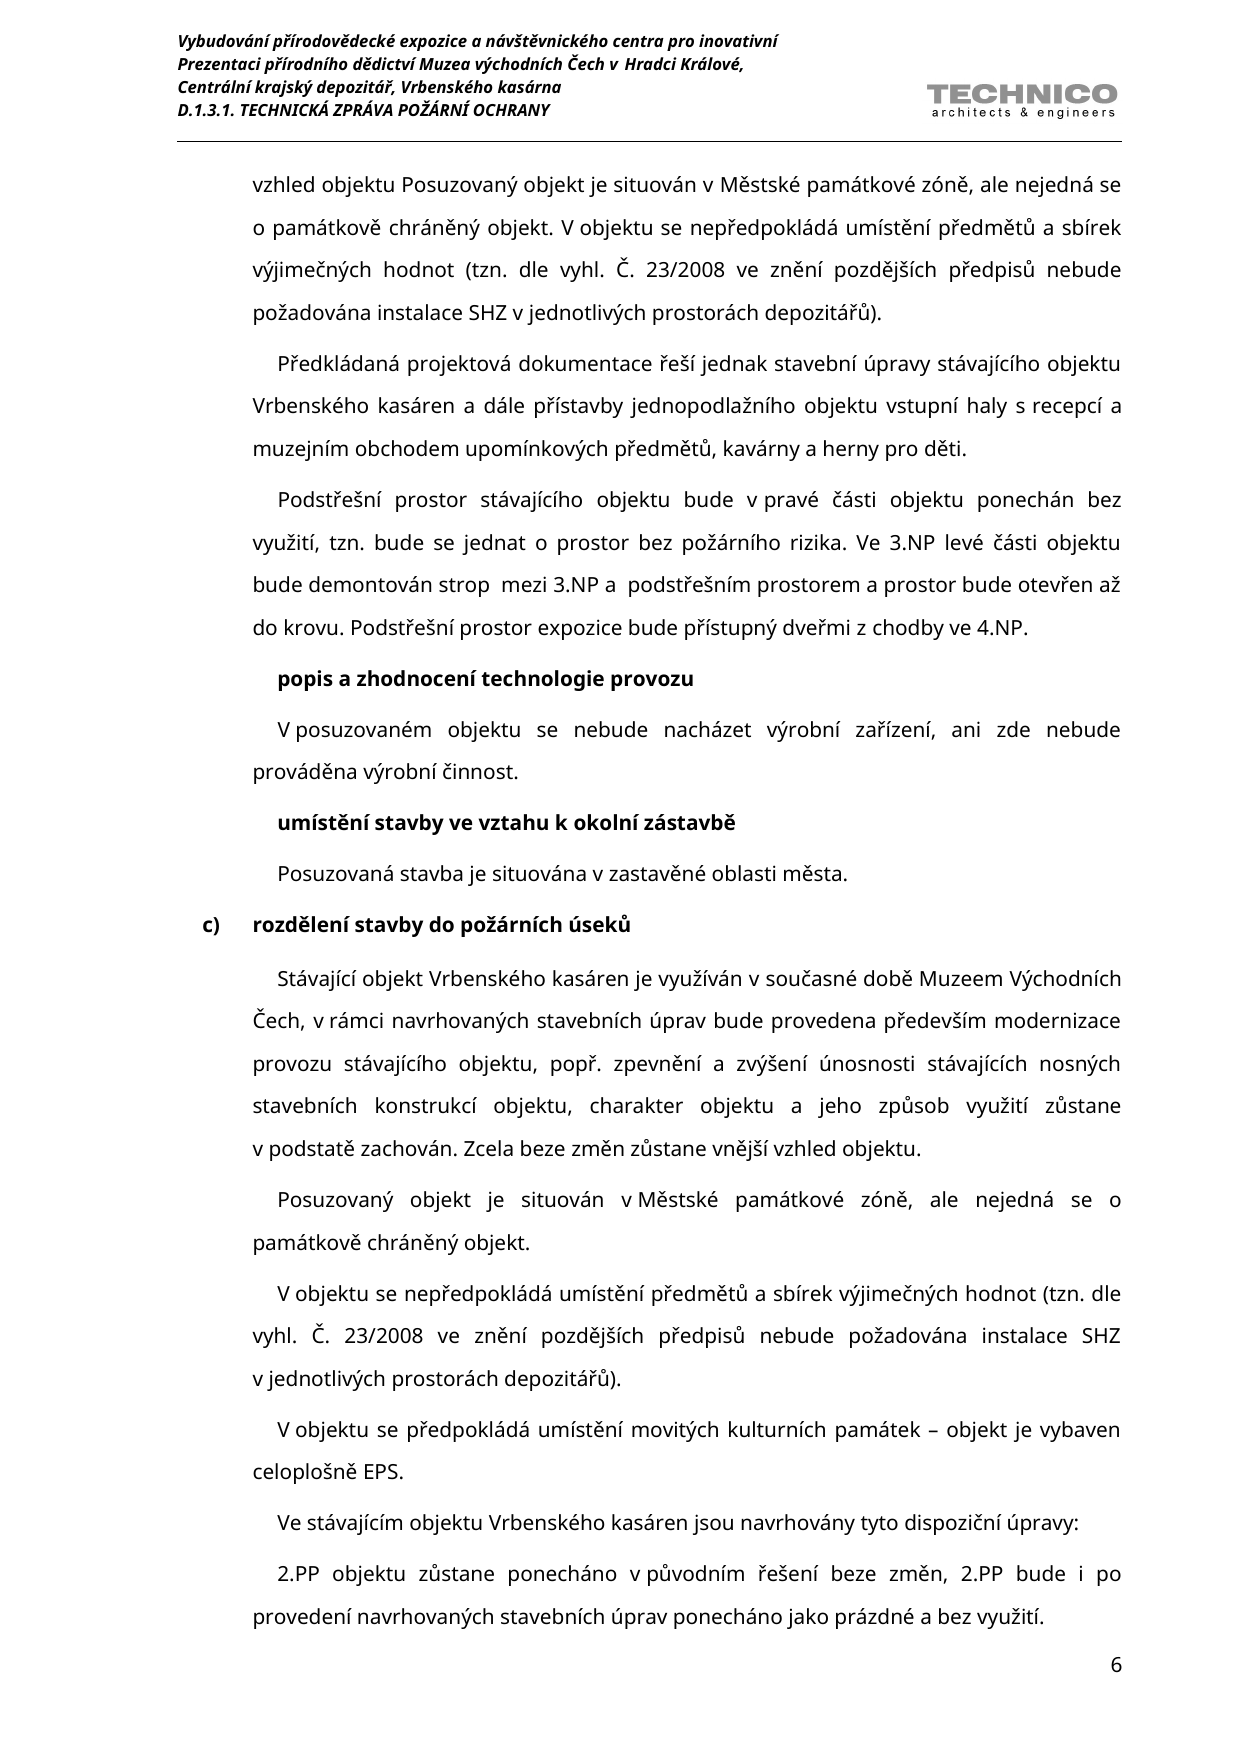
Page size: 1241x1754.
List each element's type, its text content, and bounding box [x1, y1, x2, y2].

text Posuzovaný objekt je situován v Městské památkové zóně, ale nejedná se o památkově chráněný objekt. [252, 1185, 1122, 1256]
subtitle c) rozdělení stavby do požárních úseků [202, 910, 1122, 939]
text Podstřešní prostor stávajícího objektu bude v pravé části objektu ponechán bez využití, tzn. bude se jednat o prostor bez požárního rizika. Ve 3.NP levé části objektu bude demontován strop mezi 3.NP a podstřešním prostorem a prostor bude otevřen až do krovu. Podstřešní prostor expozice bude přístupný dveřmi z chodby ve 4.NP. [252, 485, 1122, 641]
text popis a zhodnocení technologie provozu [252, 664, 1122, 692]
text Posuzovaná stavba je situována v zastavěné oblasti města. [252, 859, 1122, 888]
text V objektu se nepředpokládá umístění předmětů a sbírek výjimečných hodnot (tzn. dle vyhl. Č. 23/2008 ve znění pozdějších předpisů nebude požadována instalace SHZ v jednotlivých prostorách depozitářů). [252, 1279, 1122, 1392]
text V posuzovaném objektu se nebude nacházet výrobní zařízení, ani zde nebude prováděna výrobní činnost. [252, 715, 1122, 786]
text Ve stávajícím objektu Vrbenského kasáren jsou navrhovány tyto dispoziční úpravy: [252, 1508, 1122, 1537]
text umístění stavby ve vztahu k okolní zástavbě [252, 808, 1122, 837]
picture [922, 78, 1124, 124]
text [252, 170, 1122, 327]
text Předkládaná projektová dokumentace řeší jednak stavební úpravy stávajícího objektu Vrbenského kasáren a dále přístavby jednopodlažního objektu vstupní haly s recepcí a muzejním obchodem upomínkových předmětů, kavárny a herny pro děti. [252, 349, 1122, 463]
text V objektu se předpokládá umístění movitých kulturních památek – objekt je vybaven celoplošně EPS. [252, 1415, 1122, 1486]
text 2.PP objektu zůstane ponecháno v původním řešení beze změn, 2.PP bude i po provedení navrhovaných stavebních úprav ponecháno jako prázdné a bez využití. [252, 1559, 1122, 1630]
text Stávající objekt Vrbenského kasáren je využíván v současné době Muzeem Východních Čech, v rámci navrhovaných stavebních úprav bude provedena především modernizace provozu stávajícího objektu, popř. zpevnění a zvýšení únosnosti stávajících nosných stavebních konstrukcí objektu, charakter objektu a jeho způsob využití zůstane v podstatě zachován. Zcela beze změn zůstane vnější vzhled objektu. [252, 964, 1122, 1163]
